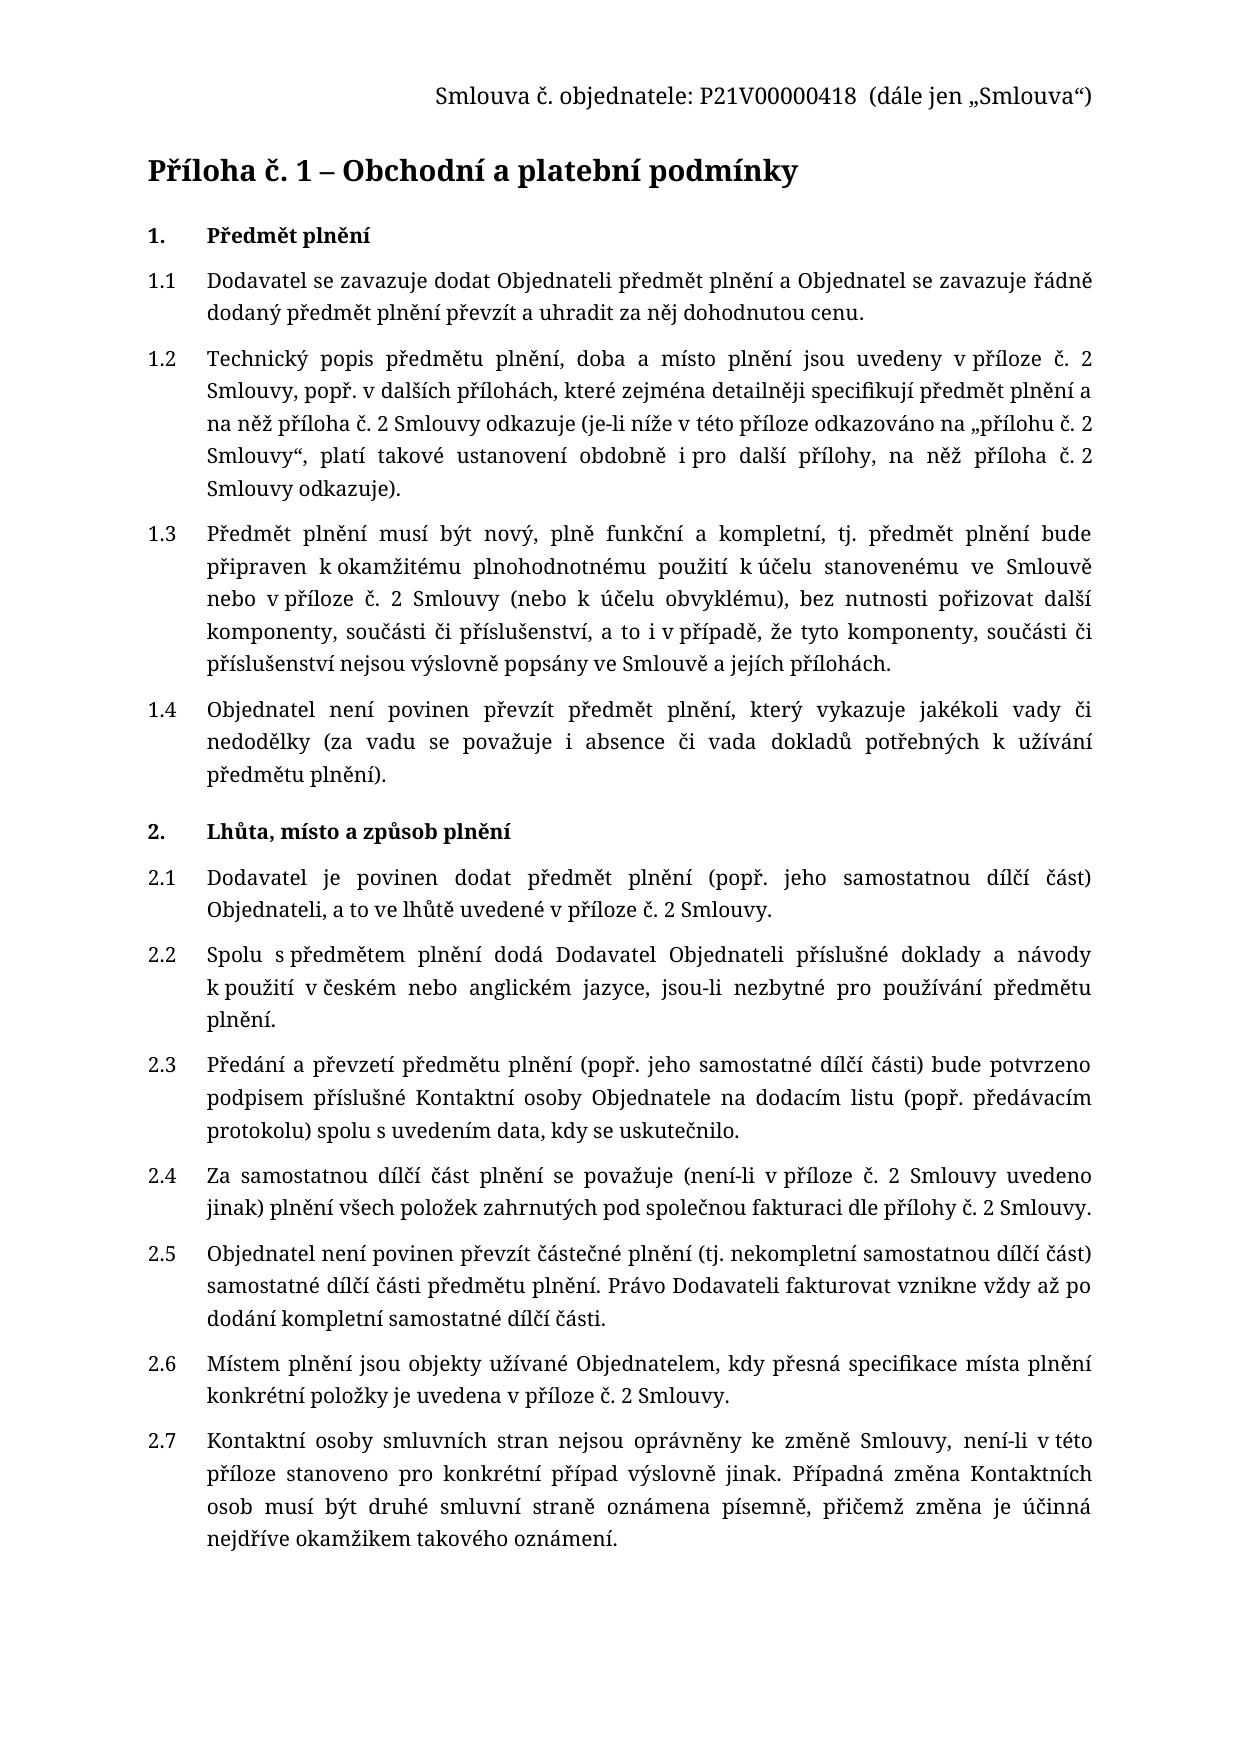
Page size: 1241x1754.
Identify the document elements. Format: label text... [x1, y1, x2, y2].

list Předání a převzetí předmětu plnění (popř. jeho samostatné dílčí části) bude potvrzeno podpisem příslušné Kontaktní osoby Objednatele na dodacím listu (popř. předávacím protokolu) spolu s uvedením data, kdy se uskutečnilo. [148, 1051, 1093, 1144]
list Objednatel není povinen převzít předmět plnění, který vykazuje jakékoli vady či nedodělky (za vadu se považuje i absence či vada dokladů potřebných k užívání předmětu plnění). [148, 695, 1093, 788]
list Předmět plnění musí být nový, plně funkční a kompletní, tj. předmět plnění bude připraven k okamžitému plnohodnotnému použití k účelu stanovenému ve Smlouvě nebo v příloze č. 2 Smlouvy (nebo k účelu obvyklému), bez nutnosti pořizovat další komponenty, součásti či příslušenství, a to i v případě, že tyto komponenty, součásti či příslušenství nejsou výslovně popsány ve Smlouvě a jejích přílohách. [148, 519, 1093, 678]
list Spolu s předmětem plnění dodá Dodavatel Objednateli příslušné doklady a návody k použití v českém nebo anglickém jazyce, jsou-li nezbytné pro používání předmětu plnění. [148, 940, 1093, 1034]
list Dodavatel je povinen dodat předmět plnění (popř. jeho samostatnou dílčí část) Objednateli, a to ve lhůtě uvedené v příloze č. 2 Smlouvy. [148, 863, 1093, 924]
list Lhůta, místo a způsob plnění [148, 817, 1093, 846]
list Za samostatnou dílčí část plnění se považuje (není-li v příloze č. 2 Smlouvy uvedeno jinak) plnění všech položek zahrnutých pod společnou fakturaci dle přílohy č. 2 Smlouvy. [148, 1161, 1093, 1222]
list Dodavatel se zavazuje dodat Objednateli předmět plnění a Objednatel se zavazuje řádně dodaný předmět plnění převzít a uhradit za něj dohodnutou cenu. [148, 266, 1093, 327]
list Místem plnění jsou objekty užívané Objednatelem, kdy přesná specifikace místa plnění konkrétní položky je uvedena v příloze č. 2 Smlouvy. [148, 1349, 1093, 1410]
list Objednatel není povinen převzít částečné plnění (tj. nekompletní samostatnou dílčí část) samostatné dílčí části předmětu plnění. Právo Dodavateli fakturovat vznikne vždy až po dodání kompletní samostatné dílčí části. [148, 1239, 1093, 1332]
list Předmět plnění [148, 221, 1093, 249]
text Příloha č. 1 – Obchodní a platební podmínky [148, 150, 1093, 190]
list Technický popis předmětu plnění, doba a místo plnění jsou uvedeny v příloze č. 2 Smlouvy, popř. v dalších přílohách, které zejména detailněji specifikují předmět plnění a na něž příloha č. 2 Smlouvy odkazuje (je-li níže v této příloze odkazováno na „přílohu č. 2 Smlouvy“, platí takové ustanovení obdobně i pro další přílohy, na něž příloha č. 2 Smlouvy odkazuje). [148, 344, 1093, 502]
list Kontaktní osoby smluvních stran nejsou oprávněny ke změně Smlouvy, není-li v této příloze stanoveno pro konkrétní případ výslovně jinak. Případná změna Kontaktních osob musí být druhé smluvní straně oznámena písemně, přičemž změna je účinná nejdříve okamžikem takového oznámení. [148, 1427, 1093, 1553]
